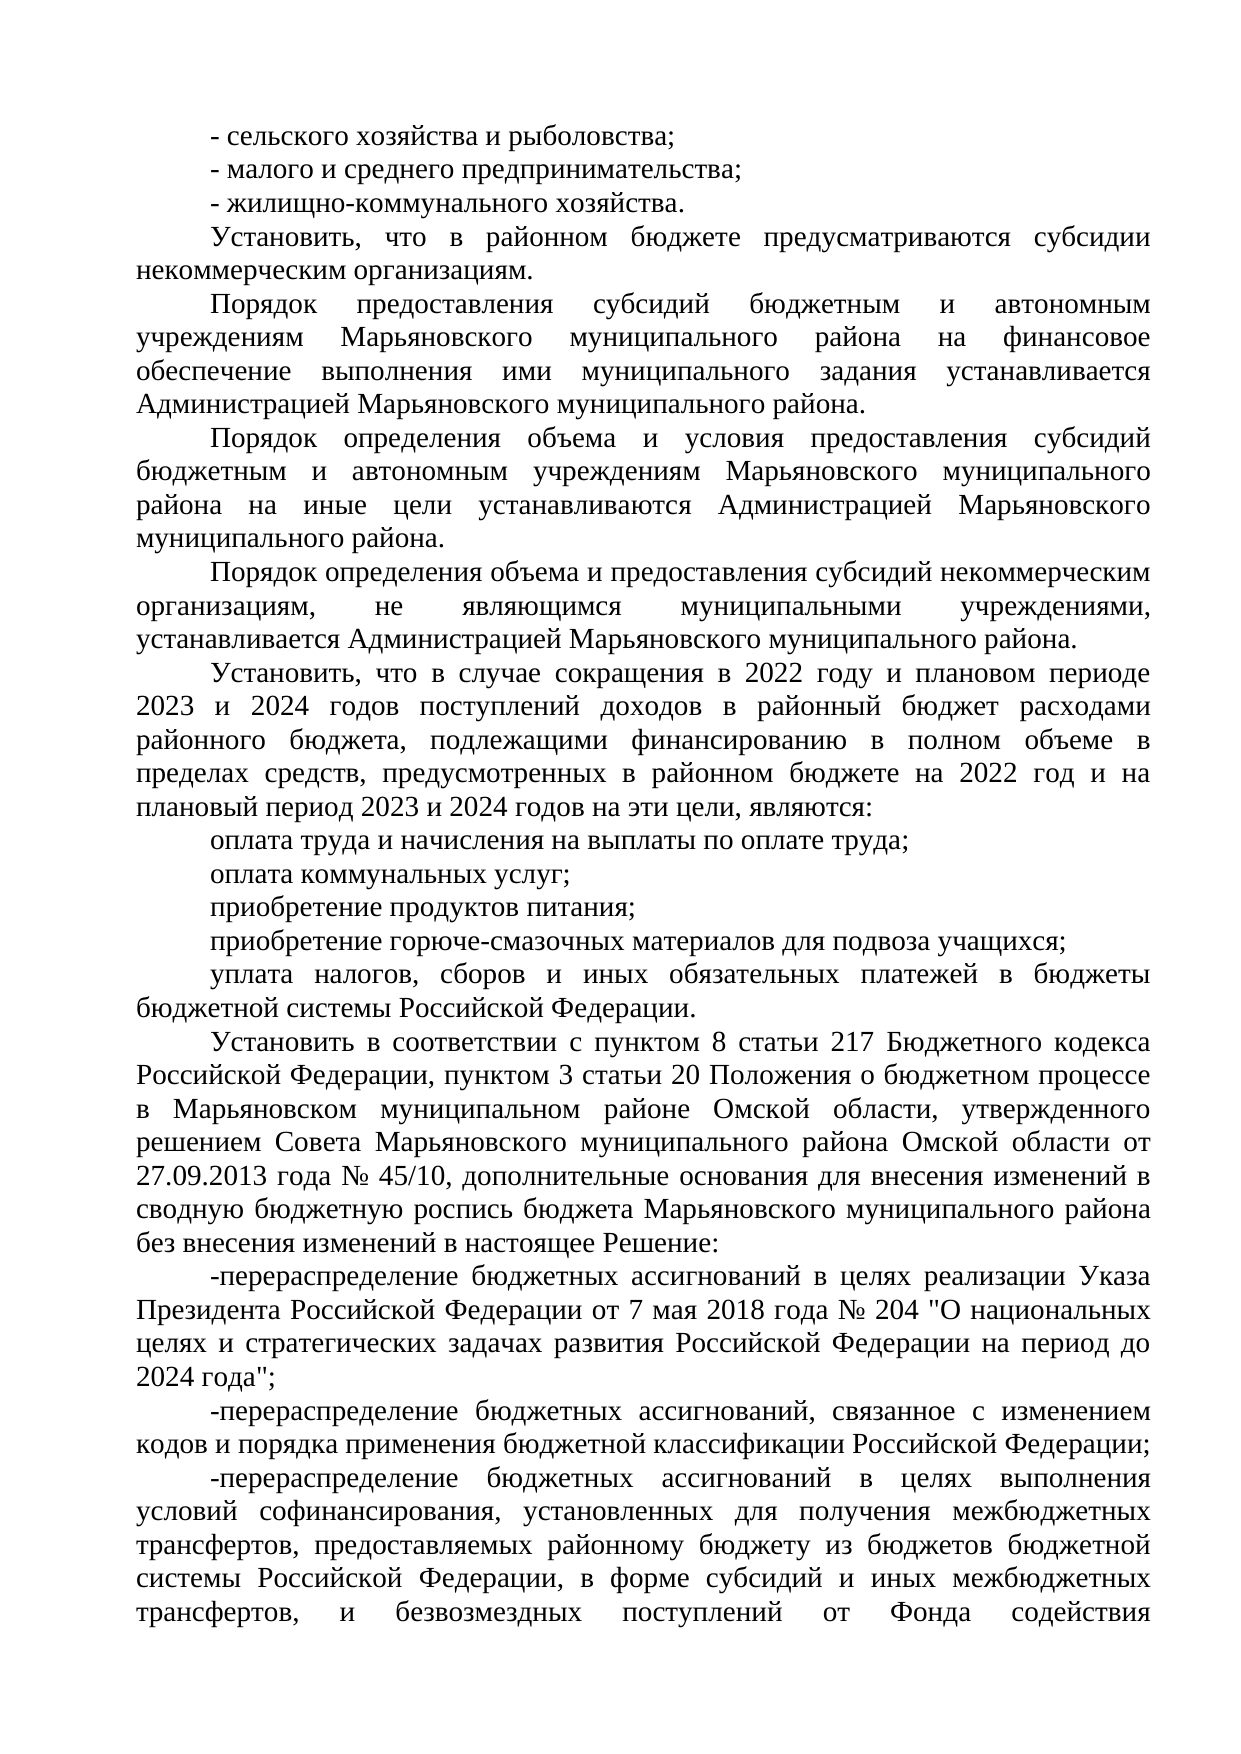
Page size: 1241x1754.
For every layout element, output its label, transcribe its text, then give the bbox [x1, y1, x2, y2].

text - малого и среднего предпринимательства; [136, 152, 1152, 185]
text 6. Установить, что в случае сокращения в 2022 году и плановом периоде 2023 и 2024 годов поступлений доходов в районный бюджет расходами районного бюджета, подлежащими финансированию в полном объеме в пределах средств, предусмотренных в районном бюджете на 2022 год и на плановый период 2023 и 2024 годов на эти цели, являются: [136, 655, 1152, 822]
text Порядок определения объема и предоставления субсидий некоммерческим организациям, не являющимся муниципальными учреждениями, устанавливается Администрацией Марьяновского муниципального района. [136, 554, 1152, 655]
text 5. Установить, что в районном бюджете предусматриваются субсидии некоммерческим организациям. [136, 219, 1152, 286]
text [136, 1460, 1152, 1627]
text 5) уплата налогов, сборов и иных обязательных платежей в бюджеты бюджетной системы Российской Федерации. [136, 957, 1152, 1024]
text 4) приобретение горюче-смазочных материалов для подвоза учащихся; [136, 923, 1152, 957]
text 2) оплата коммунальных услуг; [136, 856, 1152, 889]
text Порядок предоставления субсидий бюджетным и автономным учреждениям Марьяновского муниципального района на финансовое обеспечение выполнения ими муниципального задания устанавливается Администрацией Марьяновского муниципального района. [136, 286, 1152, 420]
text Порядок определения объема и условия предоставления субсидий бюджетным и автономным учреждениям Марьяновского муниципального района на иные цели устанавливаются Администрацией Марьяновского муниципального района. [136, 420, 1152, 554]
text - сельского хозяйства и рыболовства; [136, 118, 1152, 152]
text -перераспределение бюджетных ассигнований в целях реализации Указа Президента Российской Федерации от 7 мая 2018 года № 204 "О национальных целях и стратегических задачах развития Российской Федерации на период до 2024 года"; [136, 1258, 1152, 1393]
text 1) оплата труда и начисления на выплаты по оплате труда; [136, 822, 1152, 856]
text 3) приобретение продуктов питания; [136, 889, 1152, 923]
text - жилищно-коммунального хозяйства. [136, 185, 1152, 219]
text -перераспределение бюджетных ассигнований, связанное с изменением кодов и порядка применения бюджетной классификации Российской Федерации; [136, 1393, 1152, 1460]
text 7. Установить в соответствии с пунктом 8 статьи 217 Бюджетного кодекса Российской Федерации, пунктом 3 статьи 20 Положения о бюджетном процессе в Марьяновском муниципальном районе Омской области, утвержденного решением Совета Марьяновского муниципального района Омской области от 27.09.2013 года № 45/10, дополнительные основания для внесения изменений в сводную бюджетную роспись бюджета Марьяновского муниципального района без внесения изменений в настоящее Решение: [136, 1024, 1152, 1258]
